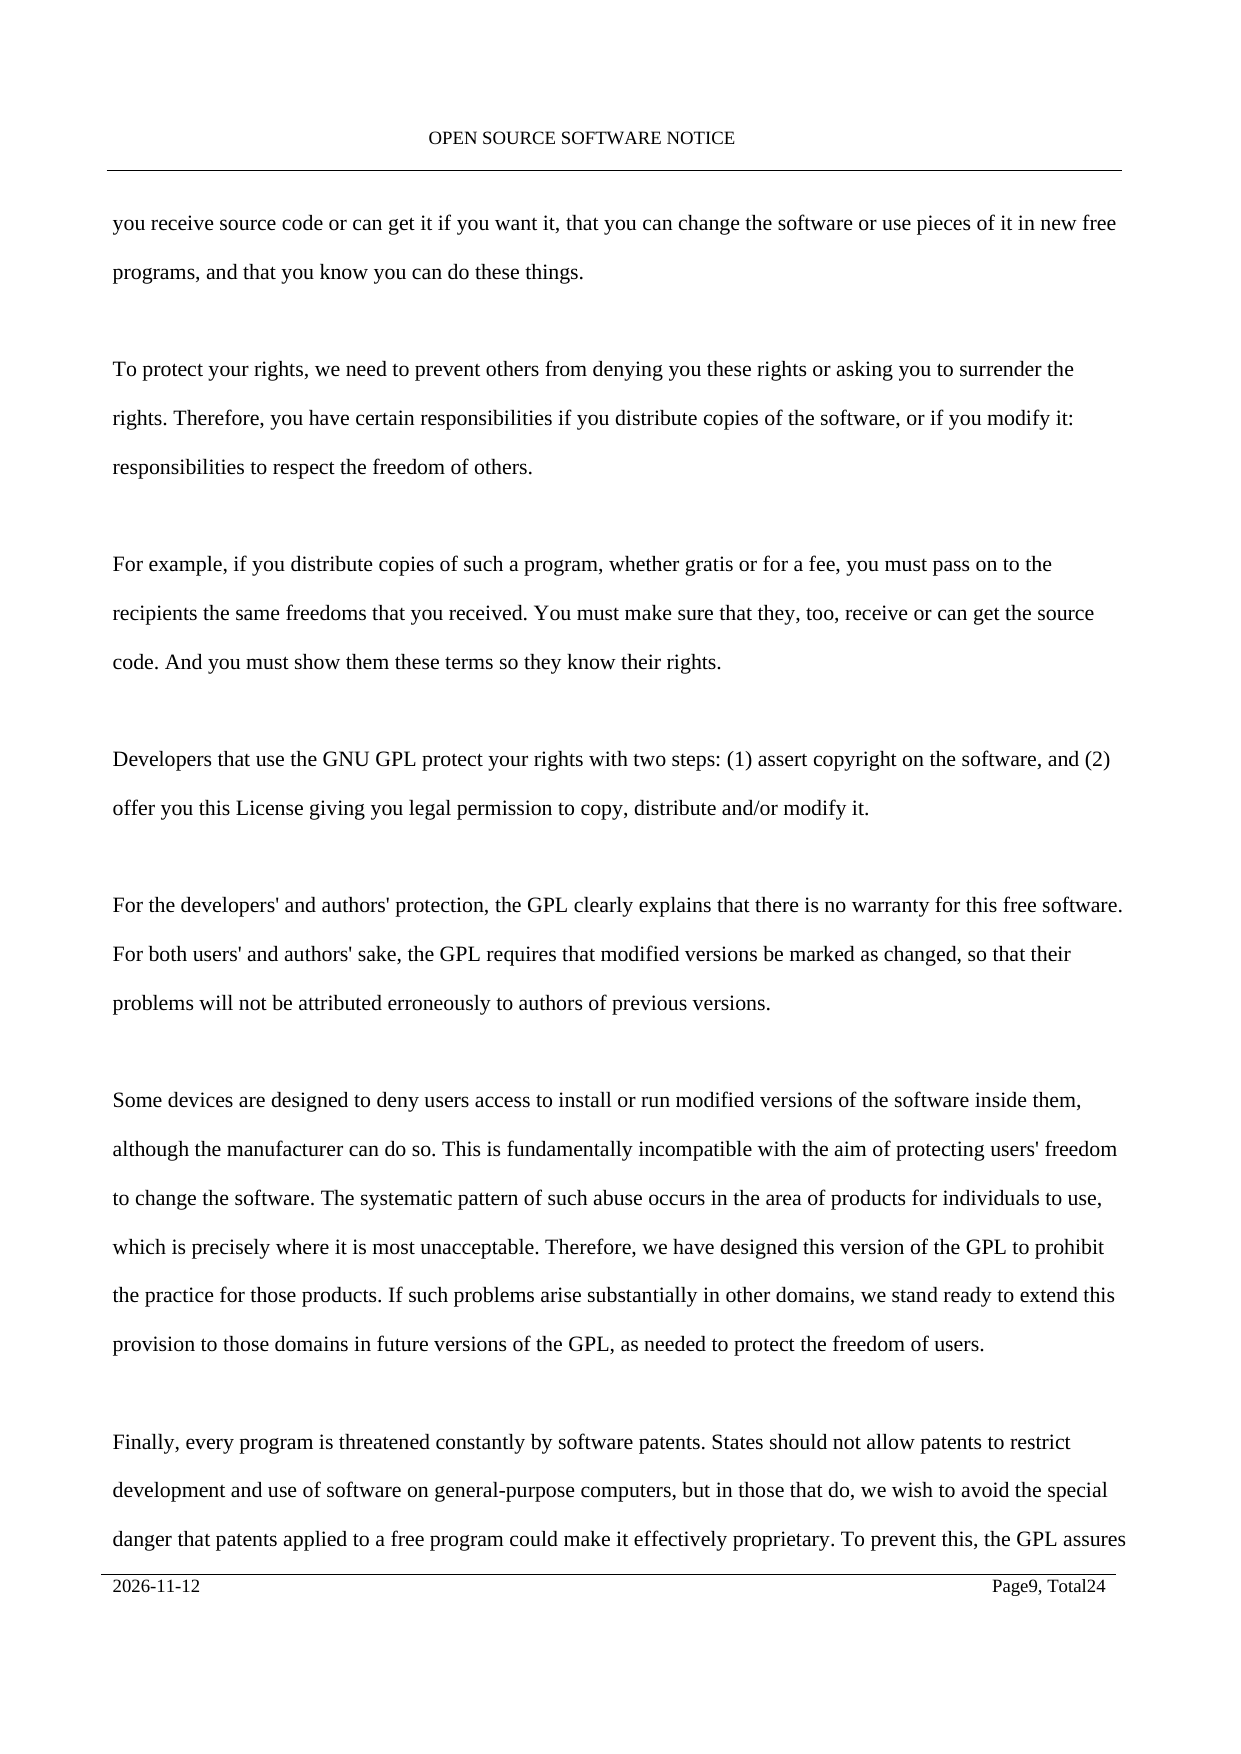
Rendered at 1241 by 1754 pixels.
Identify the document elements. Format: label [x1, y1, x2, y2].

text [112, 206, 1128, 1555]
